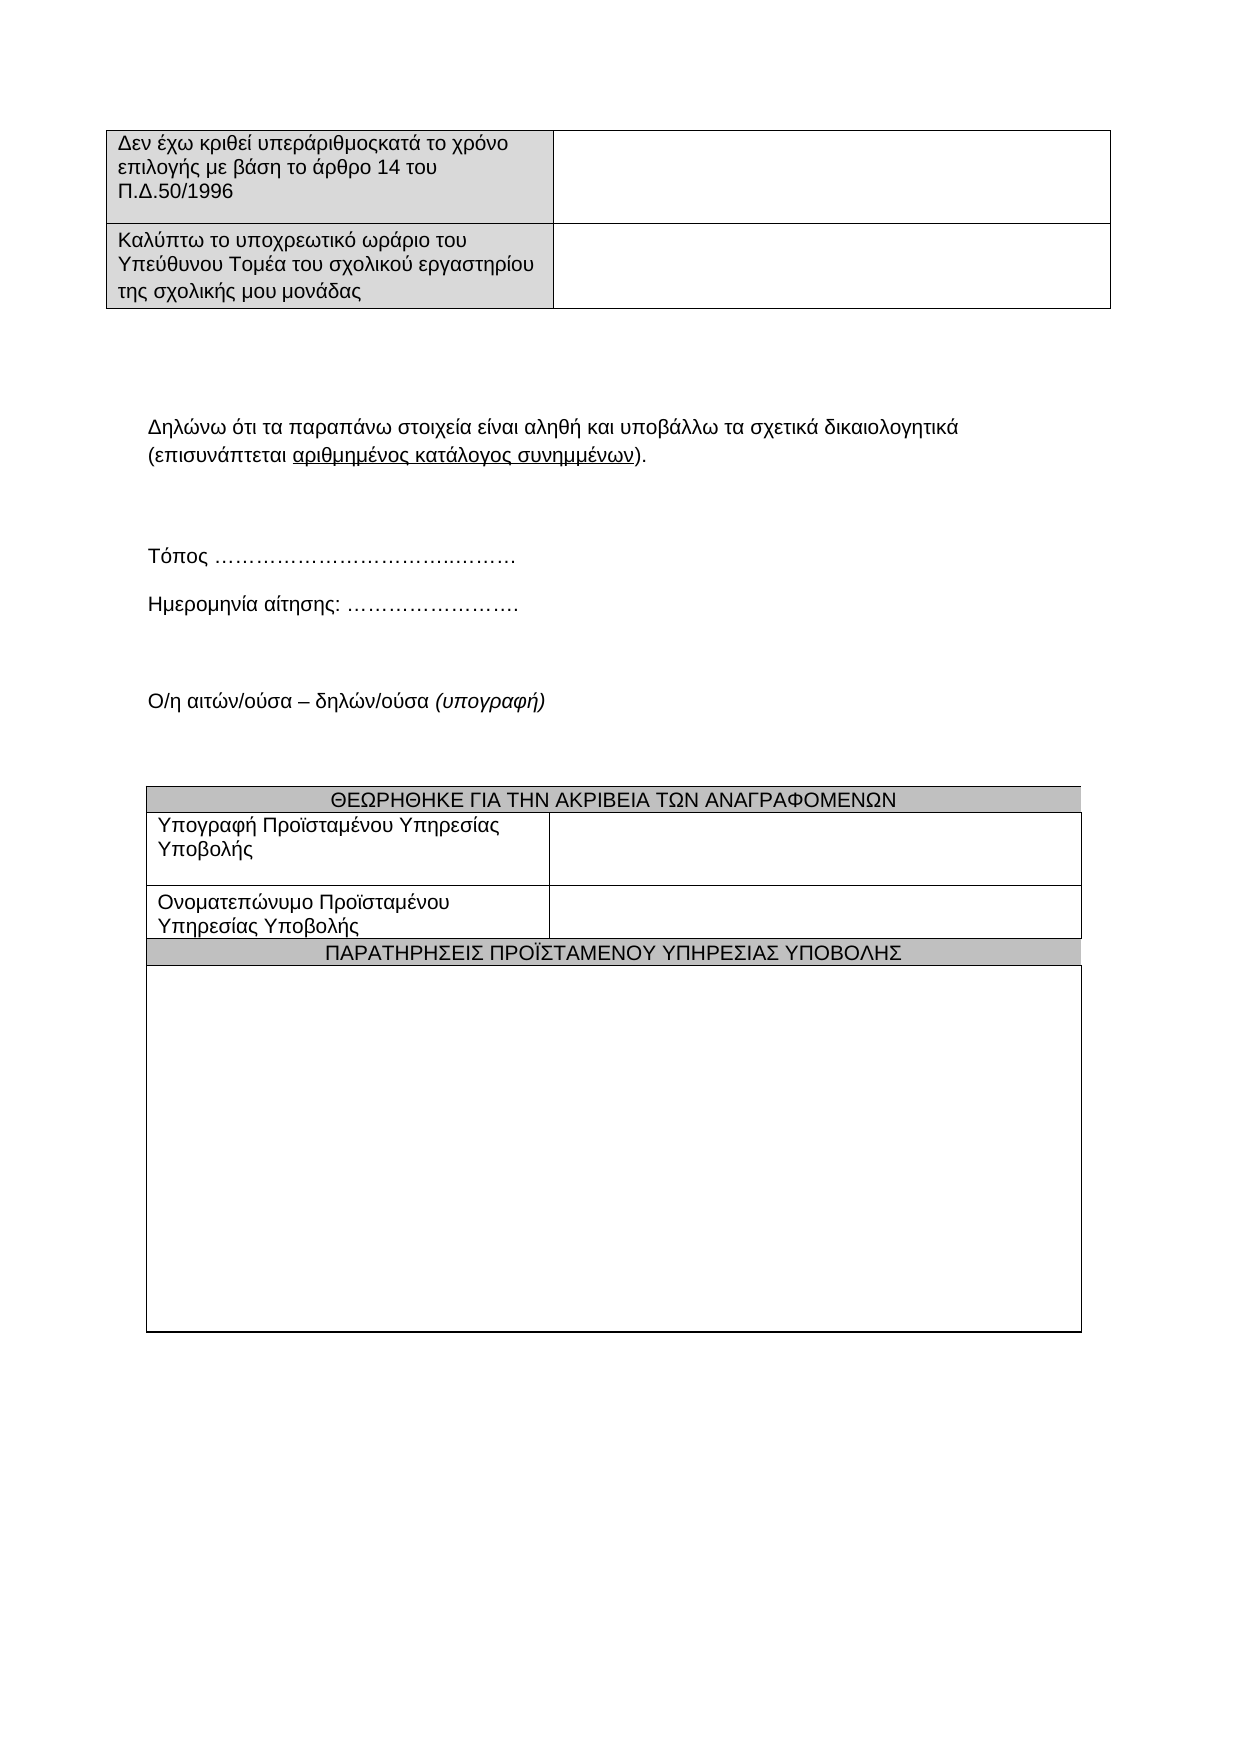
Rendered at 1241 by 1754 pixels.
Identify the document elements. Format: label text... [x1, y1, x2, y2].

text Τόπος ……………………………..……… [148, 544, 1092, 568]
text Ο/η αιτών/ούσα – δηλών/ούσα (υπογραφή) [148, 689, 1092, 713]
table_cell [147, 966, 1081, 1331]
table_cell ΠΑΡΑΤΗΡΗΣΕΙΣ ΠΡΟΪΣΤΑΜΕΝΟΥ ΥΠΗΡΕΣΙΑΣ ΥΠΟΒΟΛΗΣ [147, 939, 1081, 965]
table_cell [550, 813, 1081, 885]
table_cell Δεν έχω κριθεί υπεράριθμοςκατά το χρόνο επιλογής με βάση το άρθρο 14 του Π.Δ.50/1996 [107, 131, 553, 223]
table_header ΘΕΩΡΗΘΗΚΕ ΓΙΑ ΤΗΝ ΑΚΡΙΒΕΙΑ ΤΩΝ ΑΝΑΓΡΑΦΟΜΕΝΩΝ [147, 787, 1081, 812]
table_cell [554, 131, 1110, 223]
table_cell [554, 224, 1110, 308]
table_cell Ονοματεπώνυμο Προϊσταμένου Υπηρεσίας Υποβολής [147, 886, 549, 938]
text Ημερομηνία αίτησης: ……………………. [148, 592, 1092, 616]
table_cell Υπογραφή Προϊσταμένου Υπηρεσίας Υποβολής [147, 813, 549, 885]
table_cell [550, 886, 1081, 938]
table_cell Καλύπτω το υποχρεωτικό ωράριο του Υπεύθυνου Τομέα του σχολικού εργαστηρίου της σχολικής μου μονάδας [107, 224, 553, 308]
text Δηλώνω ότι τα παραπάνω στοιχεία είναι αληθή και υποβάλλω τα σχετικά δικαιολογητικά (επισυνάπτεται αριθμημένος κατάλογος συνημμένων). [148, 415, 1092, 466]
